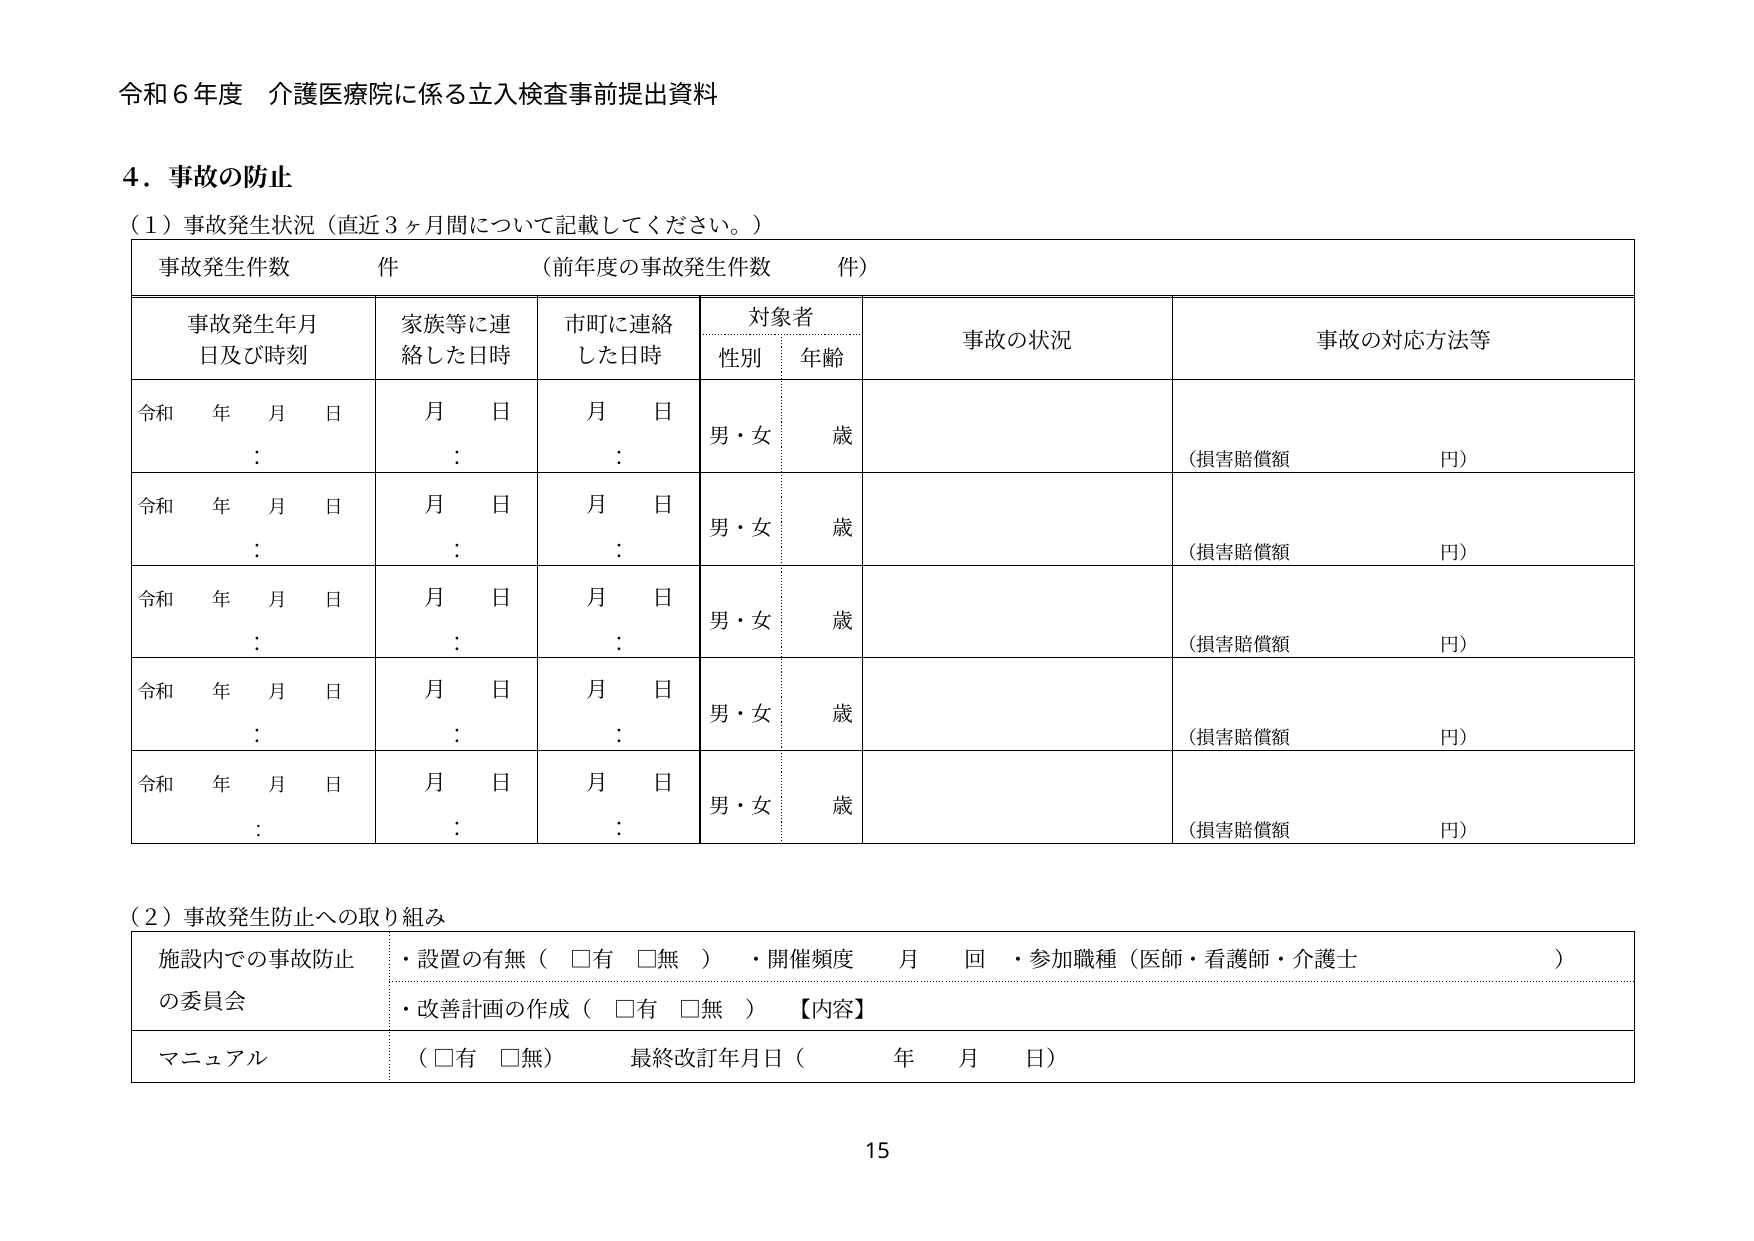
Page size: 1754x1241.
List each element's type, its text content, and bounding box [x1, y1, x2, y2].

text （２）事故発生防止への取り組み [118, 889, 1636, 931]
table_cell 月 日 ： [376, 566, 537, 657]
table_cell 月 日 ： [538, 566, 699, 657]
table_cell （損害賠償額 円） [1173, 658, 1634, 750]
table_cell 月 日 ： [376, 658, 537, 750]
table_cell 歳 [781, 751, 862, 843]
table_cell 性別 [701, 334, 781, 379]
table_cell 月 日 ： [376, 380, 537, 472]
table_cell [863, 658, 1172, 750]
table_cell [863, 380, 1172, 472]
table_cell 月 日 ： [376, 751, 537, 843]
table_cell （ 有 無） 最終改訂年月日（ 年 月 日） [390, 1031, 1634, 1082]
table_cell 家族等に連 絡した日時 [376, 298, 537, 379]
table_header 事故発生件数 件 （前年度の事故発生件数 件） [132, 240, 1634, 295]
table_cell 歳 [781, 380, 862, 472]
table_header ・設置の有無（ 有 無 ） ・開催頻度 月 回 ・参加職種（医師・看護師・介護士 ） [390, 932, 1634, 981]
text ４．事故の防止 [118, 148, 1636, 193]
table_cell 事故の対応方法等 [1173, 298, 1634, 379]
table_cell （損害賠償額 円） [1173, 566, 1634, 657]
table_cell 男・女 [701, 658, 781, 750]
table_cell 令和 年 月 日 ： [132, 658, 375, 750]
table_cell 歳 [781, 658, 862, 750]
table_cell 令和 年 月 日 ： [132, 751, 375, 843]
table_cell 男・女 [701, 380, 781, 472]
table_cell マニュアル [132, 1031, 390, 1082]
table_cell 男・女 [701, 566, 781, 657]
table_cell [863, 566, 1172, 657]
table_cell 月 日 ： [376, 473, 537, 564]
text （１）事故発生状況（直近３ヶ月間について記載してください。） [118, 193, 1636, 239]
table_cell 市町に連絡 した日時 [538, 298, 699, 379]
table_cell 令和 年 月 日 ： [132, 380, 375, 472]
table_cell 事故発生年月 日及び時刻 [132, 298, 375, 379]
table_cell 歳 [781, 473, 862, 564]
table_cell 令和 年 月 日 ： [132, 566, 375, 657]
table_cell ・改善計画の作成（ 有 無 ） 【内容】 [390, 981, 1634, 1030]
table_cell [863, 473, 1172, 564]
table_cell （損害賠償額 円） [1173, 751, 1634, 843]
table_cell 対象者 [701, 298, 862, 334]
table_cell 男・女 [701, 473, 781, 564]
table_cell （損害賠償額 円） [1173, 473, 1634, 564]
table_header 施設内での事故防止 の委員会 [132, 932, 390, 1030]
table_cell （損害賠償額 円） [1173, 380, 1634, 472]
table_cell 月 日 ： [538, 380, 699, 472]
table_cell 月 日 ： [538, 658, 699, 750]
table_cell 事故の状況 [863, 298, 1172, 379]
table_cell 令和 年 月 日 ： [132, 473, 375, 564]
table_cell 男・女 [701, 751, 781, 843]
table_cell 年齢 [781, 334, 862, 379]
table_cell 歳 [781, 566, 862, 657]
table_cell [863, 751, 1172, 843]
table_cell 月 日 ： [538, 751, 699, 843]
table_cell 月 日 ： [538, 473, 699, 564]
